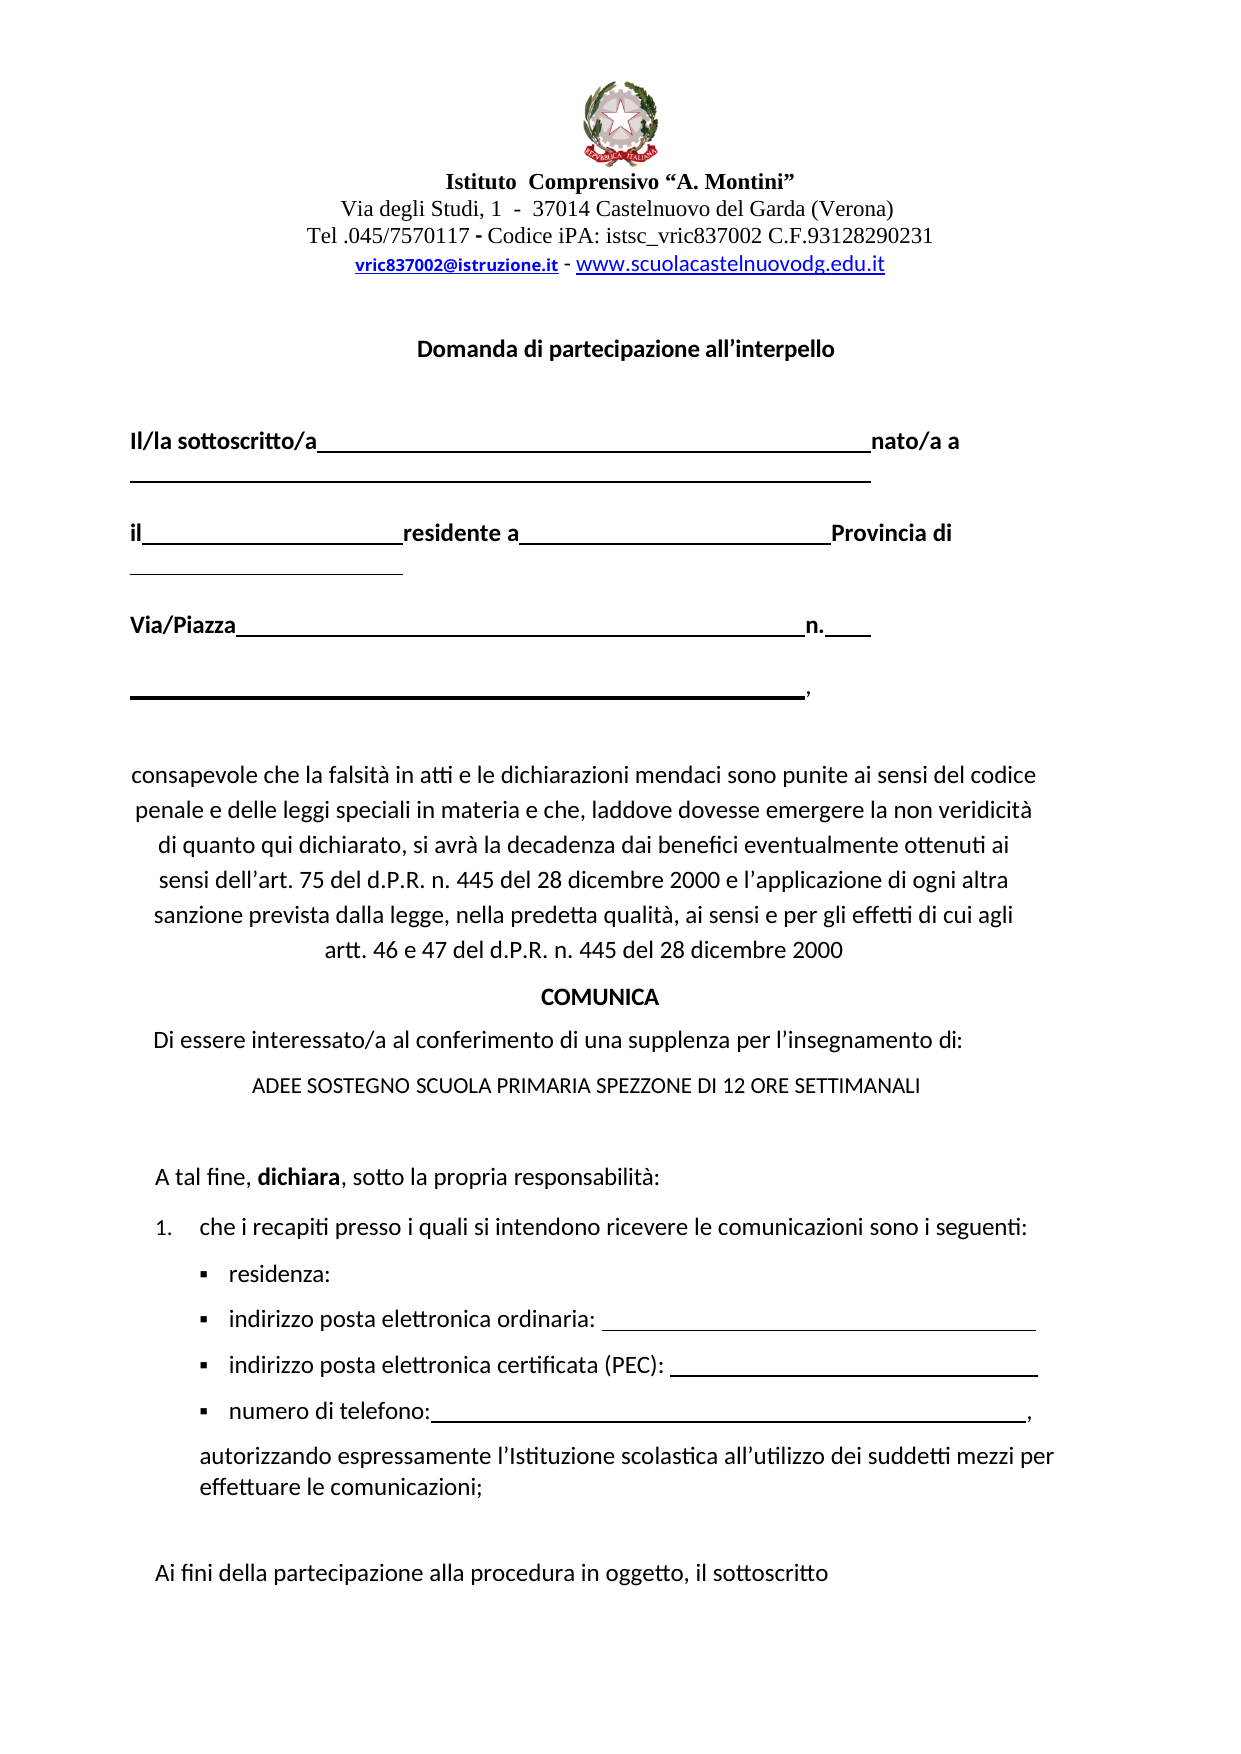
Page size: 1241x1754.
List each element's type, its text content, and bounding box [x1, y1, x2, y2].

text Domanda di partecipazione all’interpello [130, 333, 1122, 364]
text ADEE SOSTEGNO SCUOLA PRIMARIA SPEZZONE DI 12 ORE SETTIMANALI [118, 1072, 1122, 1099]
text il residente a Provincia di [130, 517, 1122, 578]
text consapevole che la falsità in atti e le dichiarazioni mendaci sono punite ai sensi del codice penale e delle leggi speciali in materia e che, laddove dovesse emergere la non veridicità di quanto qui dichiarato, si avrà la decadenza dai benefici eventualmente ottenuti ai sensi dell’art. 75 del d.P.R. n. 445 del 28 dicembre 2000 e l’applicazione di ogni altra sanzione prevista dalla legge, nella predetta qualità, ai sensi e per gli effetti di cui agli artt. 46 e 47 del d.P.R. n. 445 del 28 dicembre 2000 [130, 759, 1038, 964]
text Via/Piazza n. Codice Fiscale , [130, 609, 869, 701]
text A tal fine, dichiara, sotto la propria responsabilità: [155, 1161, 1122, 1191]
text autorizzando espressamente l’Istituzione scolastica all’utilizzo dei suddetti mezzi per effettuare le comunicazioni; [199, 1441, 1122, 1502]
list numero di telefono: , [199, 1395, 1122, 1425]
list indirizzo posta elettronica ordinaria: [199, 1303, 1122, 1334]
picture [581, 79, 660, 169]
list indirizzo posta elettronica certificata (PEC): [199, 1349, 1122, 1380]
text Il/la sottoscritto/a nato/a a [130, 425, 1122, 486]
list residenza: [199, 1258, 1122, 1288]
list che i recapiti presso i quali si intendono ricevere le comunicazioni sono i seguenti: [155, 1211, 1122, 1241]
subtitle COMUNICA [141, 981, 1059, 1012]
text Ai fini della partecipazione alla procedura in oggetto, il sottoscritto [155, 1557, 1122, 1588]
text Di essere interessato/a al conferimento di una supplenza per l’insegnamento di: [153, 1024, 1122, 1055]
